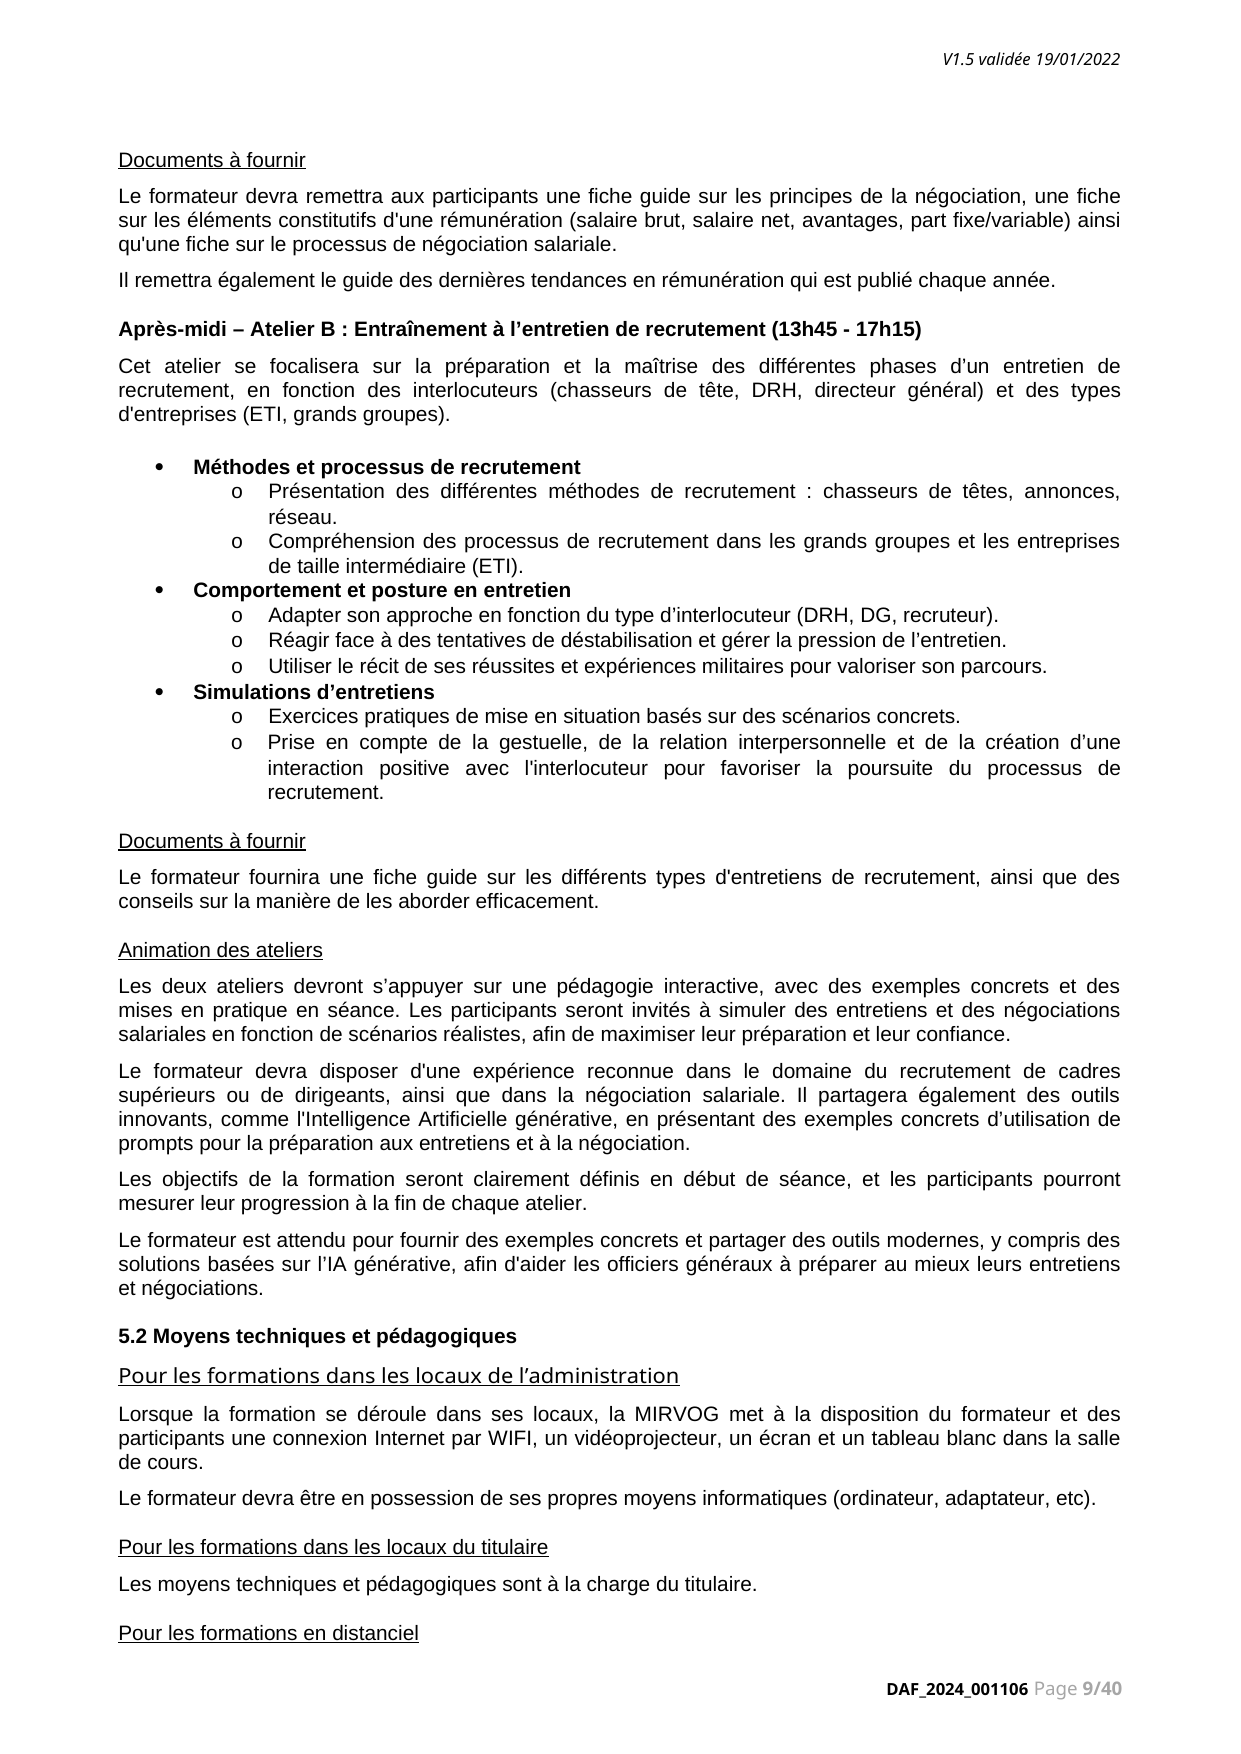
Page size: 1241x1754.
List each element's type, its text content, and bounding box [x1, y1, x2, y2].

text Documents à fournir [118, 828, 1122, 852]
text Après-midi – Atelier B : Entraînement à l’entretien de recrutement (13h45 - 17h15) [118, 317, 1122, 341]
list Comportement et posture en entretien [156, 578, 1122, 602]
text Pour les formations en distanciel [118, 1621, 1110, 1644]
text Le formateur fournira une fiche guide sur les différents types d'entretiens de recrutement, ainsi que des conseils sur la manière de les aborder efficacement. [118, 865, 1122, 913]
list Adapter son approche en fonction du type d’interlocuteur (DRH, DG, recruteur). [231, 602, 1122, 628]
text Documents à fournir [118, 147, 1110, 171]
list Méthodes et processus de recrutement [156, 455, 1122, 479]
text Il remettra également le guide des dernières tendances en rémunération qui est publié chaque année. [118, 268, 1122, 292]
list Exercices pratiques de mise en situation basés sur des scénarios concrets. [231, 704, 1122, 730]
text Lorsque la formation se déroule dans ses locaux, la MIRVOG met à la disposition du formateur et des participants une connexion Internet par WIFI, un vidéoprojecteur, un écran et un tableau blanc dans la salle de cours. [118, 1402, 1122, 1474]
text Le formateur devra remettra aux participants une fiche guide sur les principes de la négociation, une fiche sur les éléments constitutifs d'une rémunération (salaire brut, salaire net, avantages, part fixe/variable) ainsi qu'une fiche sur le processus de négociation salariale. [118, 184, 1122, 256]
text Le formateur devra être en possession de ses propres moyens informatiques (ordinateur, adaptateur, etc). [118, 1486, 1110, 1510]
text Le formateur est attendu pour fournir des exemples concrets et partager des outils modernes, y compris des solutions basées sur l’IA générative, afin d'aider les officiers généraux à préparer au mieux leurs entretiens et négociations. [118, 1227, 1122, 1299]
text Pour les formations dans les locaux de l’administration [118, 1361, 1122, 1389]
text Les moyens techniques et pédagogiques sont à la charge du titulaire. [118, 1572, 1110, 1596]
list Simulations d’entretiens [156, 680, 1122, 704]
text Animation des ateliers [118, 938, 1122, 962]
text Pour les formations dans les locaux du titulaire [118, 1535, 1110, 1559]
text 5.2 Moyens techniques et pédagogiques [118, 1324, 1122, 1348]
text Les objectifs de la formation seront clairement définis en début de séance, et les participants pourront mesurer leur progression à la fin de chaque atelier. [118, 1167, 1122, 1215]
list Prise en compte de la gestuelle, de la relation interpersonnelle et de la création d’une interaction positive avec l'interlocuteur pour favoriser la poursuite du processus de recrutement. [230, 730, 1122, 803]
list Réagir face à des tentatives de déstabilisation et gérer la pression de l’entretien. [231, 628, 1122, 654]
list Compréhension des processus de recrutement dans les grands groupes et les entreprises de taille intermédiaire (ETI). [231, 528, 1122, 578]
text Les deux ateliers devront s’appuyer sur une pédagogie interactive, avec des exemples concrets et des mises en pratique en séance. Les participants seront invités à simuler des entretiens et des négociations salariales en fonction de scénarios réalistes, afin de maximiser leur préparation et leur confiance. [118, 974, 1122, 1046]
list Utiliser le récit de ses réussites et expériences militaires pour valoriser son parcours. [231, 654, 1122, 680]
text Le formateur devra disposer d'une expérience reconnue dans le domaine du recrutement de cadres supérieurs ou de dirigeants, ainsi que dans la négociation salariale. Il partagera également des outils innovants, comme l'Intelligence Artificielle générative, en présentant des exemples concrets d’utilisation de prompts pour la préparation aux entretiens et à la négociation. [118, 1059, 1122, 1154]
text Cet atelier se focalisera sur la préparation et la maîtrise des différentes phases d’un entretien de recrutement, en fonction des interlocuteurs (chasseurs de tête, DRH, directeur général) et des types d'entreprises (ETI, grands groupes). [118, 354, 1122, 426]
list Présentation des différentes méthodes de recrutement : chasseurs de têtes, annonces, réseau. [231, 479, 1122, 528]
